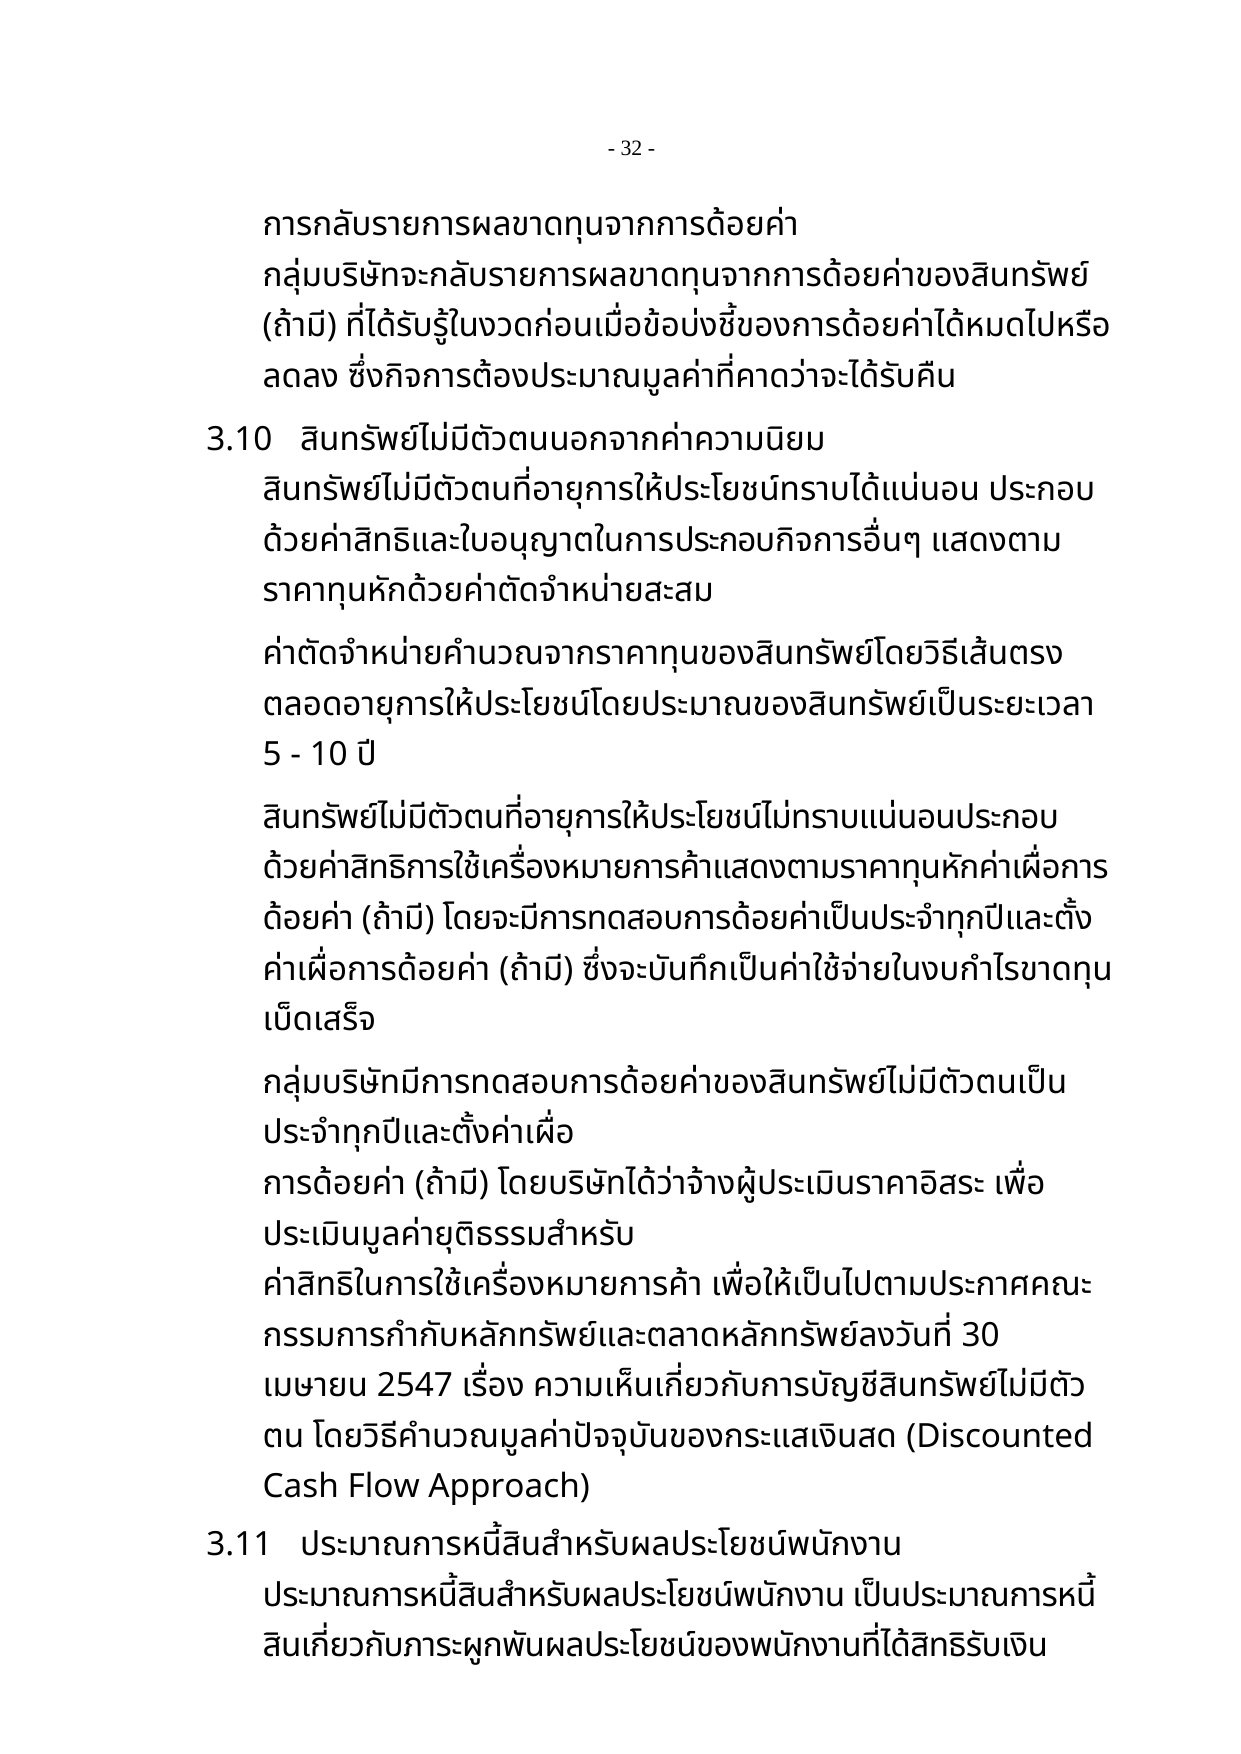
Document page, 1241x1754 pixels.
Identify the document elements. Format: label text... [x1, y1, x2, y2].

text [262, 1571, 1113, 1672]
text การกลับรายการผลขาดทุนจากการด้อยค่า [262, 200, 1113, 251]
text 3.11 ประมาณการหนี้สินสำหรับผลประโยชน์พนักงาน [206, 1520, 1113, 1571]
text สินทรัพย์ไม่มีตัวตนที่อายุการให้ประโยชน์ทราบได้แน่นอน ประกอบด้วยค่าสิทธิและใบอนุญาตในการประกอบกิจการอื่นๆ แสดงตามราคาทุนหักด้วยค่าตัดจำหน่ายสะสม [262, 465, 1113, 617]
text 3.10 สินทรัพย์ไม่มีตัวตนนอกจากค่าความนิยม [206, 415, 1113, 465]
text สินทรัพย์ไม่มีตัวตนที่อายุการให้ประโยชน์ไม่ทราบแน่นอนประกอบด้วยค่าสิทธิการใช้เครื่องหมายการค้าแสดงตามราคาทุนหักค่าเผื่อการด้อยค่า (ถ้ามี) โดยจะมีการทดสอบการด้อยค่าเป็นประจำทุกปีและตั้งค่าเผื่อการด้อยค่า (ถ้ามี) ซึ่งจะบันทึกเป็นค่าใช้จ่ายในงบกำไรขาดทุนเบ็ดเสร็จ [262, 793, 1113, 1046]
text กลุ่มบริษัทมีการทดสอบการด้อยค่าของสินทรัพย์ไม่มีตัวตนเป็นประจำทุกปีและตั้งค่าเผื่อ การด้อยค่า (ถ้ามี) โดยบริษัทได้ว่าจ้างผู้ประเมินราคาอิสระ เพื่อประเมินมูลค่ายุติธรรมสำหรับ ค่าสิทธิในการใช้เครื่องหมายการค้า เพื่อให้เป็นไปตามประกาศคณะกรรมการกำกับหลักทรัพย์และตลาดหลักทรัพย์ลงวันที่ 30 เมษายน 2547 เรื่อง ความเห็นเกี่ยวกับการบัญชีสินทรัพย์ไม่มีตัวตน โดยวิธีคำนวณมูลค่าปัจจุบันของกระแสเงินสด (Discounted Cash Flow Approach) [262, 1058, 1113, 1508]
text กลุ่มบริษัทจะกลับรายการผลขาดทุนจากการด้อยค่าของสินทรัพย์ (ถ้ามี) ที่ได้รับรู้ในงวดก่อนเมื่อข้อบ่งชี้ของการด้อยค่าได้หมดไปหรือลดลง ซึ่งกิจการต้องประมาณมูลค่าที่คาดว่าจะได้รับคืน [262, 251, 1113, 402]
text ค่าตัดจำหน่ายคำนวณจากราคาทุนของสินทรัพย์โดยวิธีเส้นตรงตลอดอายุการให้ประโยชน์โดยประมาณของสินทรัพย์เป็นระยะเวลา 5 - 10 ปี [262, 629, 1113, 781]
